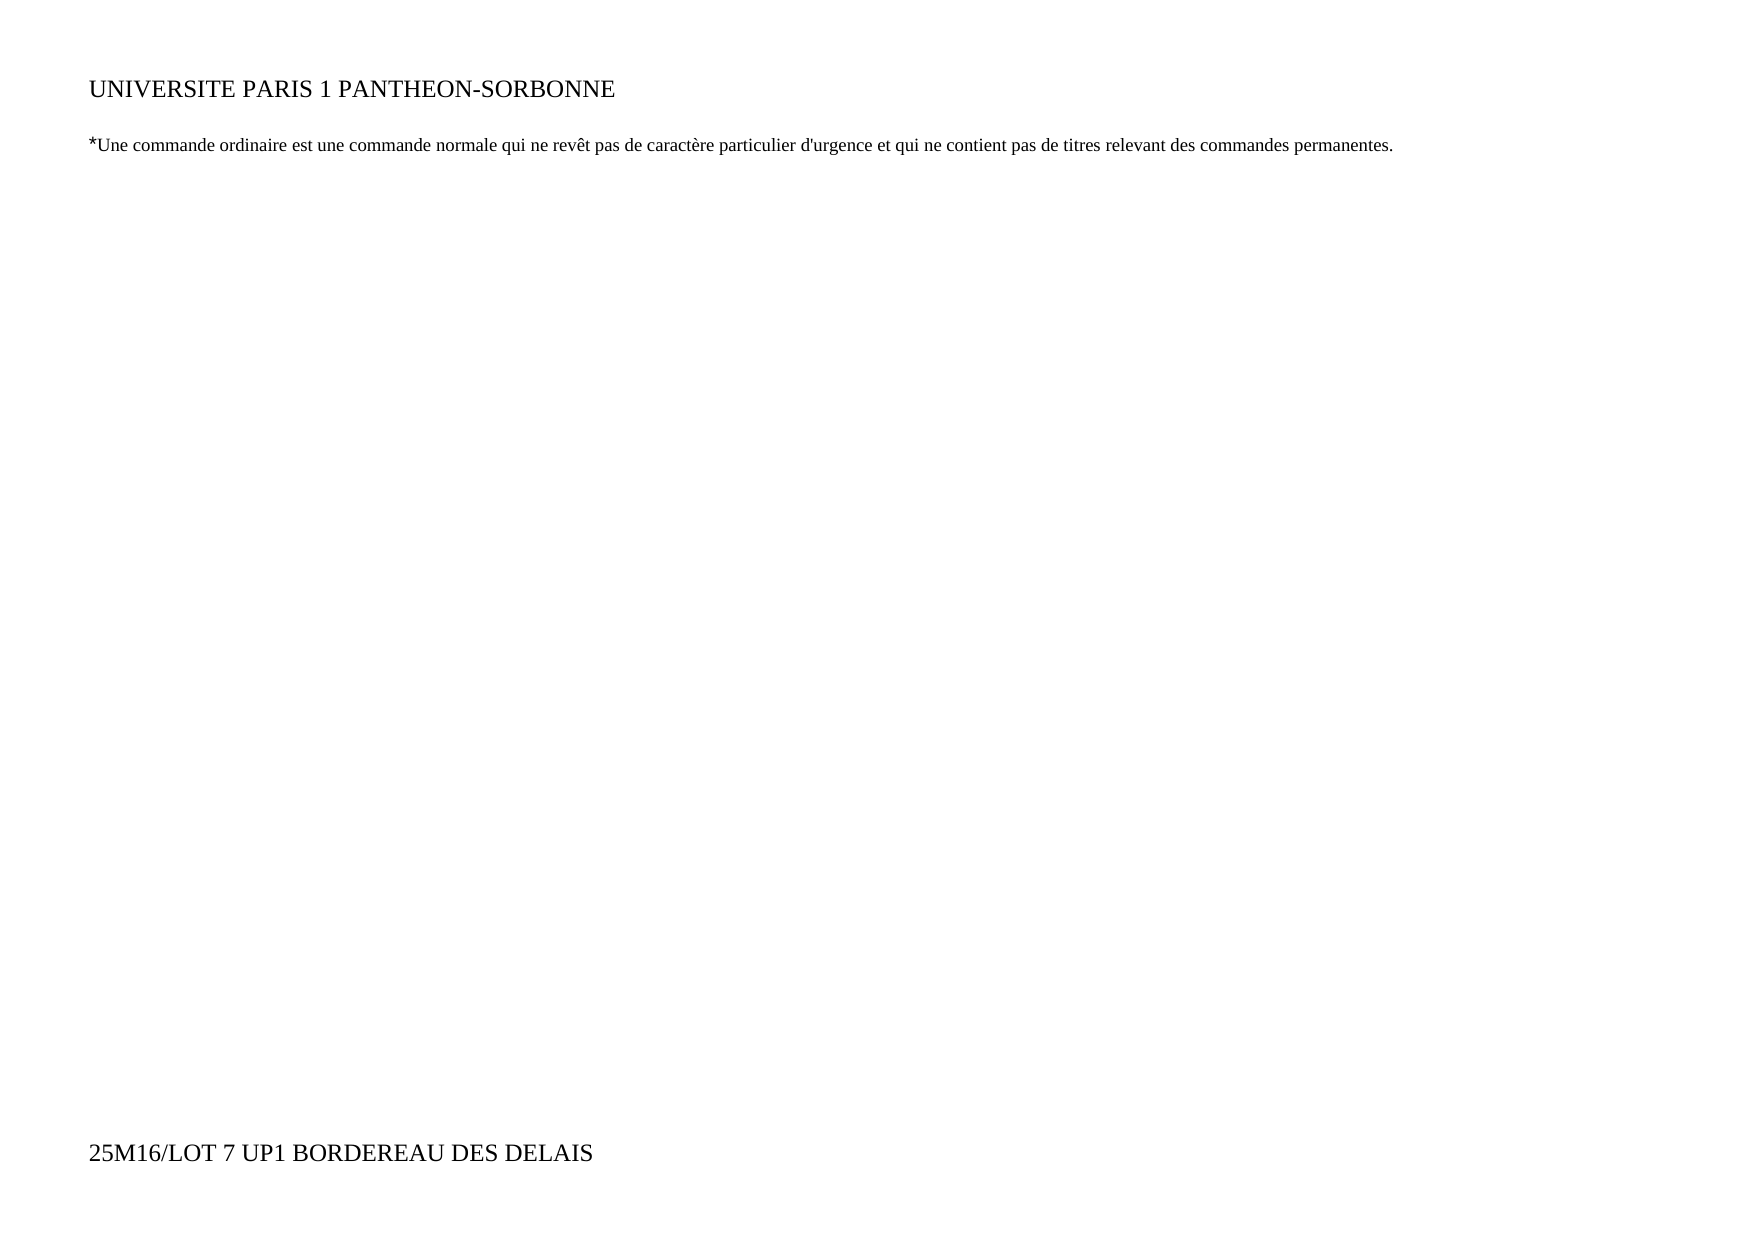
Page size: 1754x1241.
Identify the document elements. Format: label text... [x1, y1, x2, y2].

text *Une commande ordinaire est une commande normale qui ne revêt pas de caractère particulier d'urgence et qui ne contient pas de titres relevant des commandes permanentes. [89, 131, 1665, 155]
